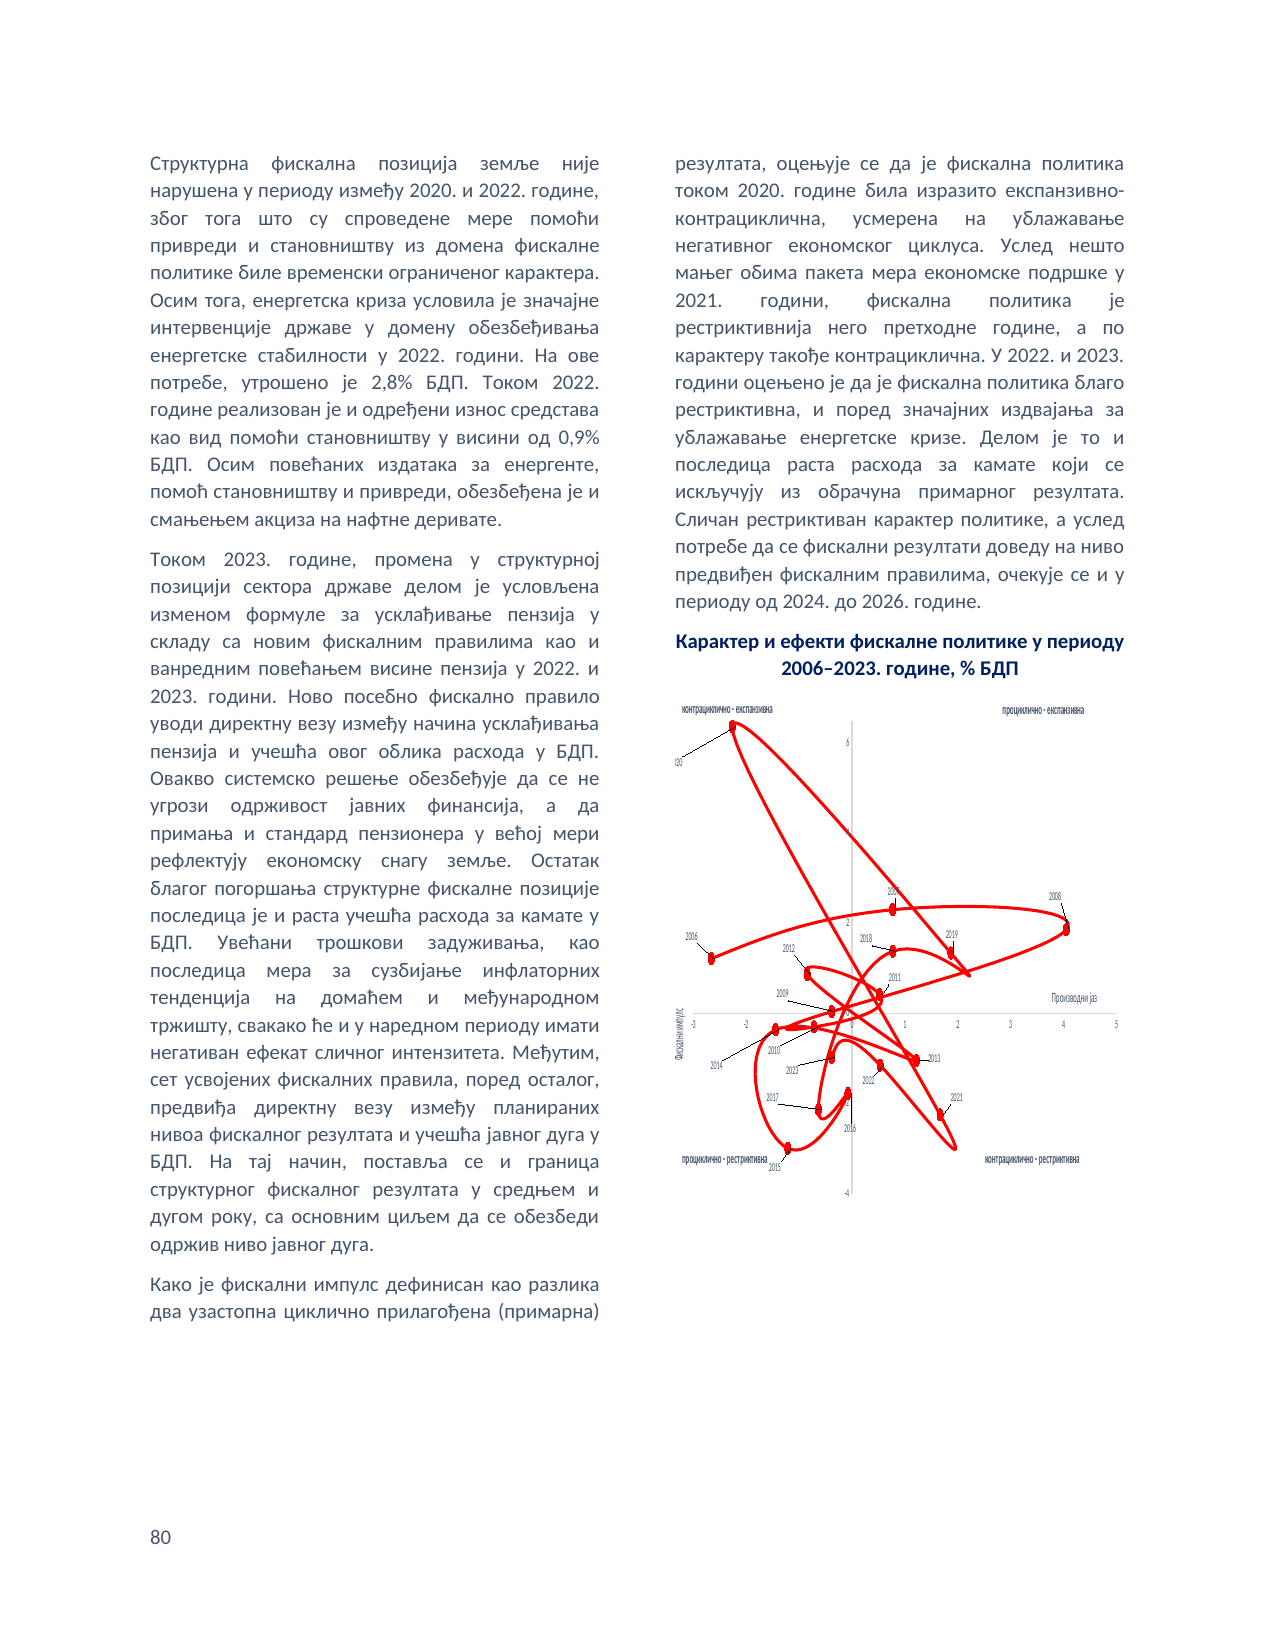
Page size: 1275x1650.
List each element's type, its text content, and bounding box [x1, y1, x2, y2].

text Карактер и ефекти фискалне политике у периоду 2006–2023. године, % БДП [675, 628, 1125, 681]
text Структурна фискална позиција земље није нарушена у периоду између 2020. и 2022. године, због тога што су спроведене мере помоћи привреди и становништву из домена фискалне политике биле временски ограниченог карактера. Осим тога, енергетска криза условила је значајне интервенције државе у домену обезбеђивања енергетске стабилности у 2022. години. На ове потребе, утрошено је 2,8% БДП. Током 2022. годинe реализован је и одређени износ средстава као вид помоћи становништву у висини од 0,9% БДП. Осим повећаних издатака за енергенте, помоћ становништву и привреди, обезбеђена је и смањењем акциза на нафтне деривате. [150, 150, 600, 532]
text Током 2023. године, промена у структурној позицији сектора државе делом је условљена изменом формуле за усклађивање пензија у складу са новим фискалним правилима као и ванредним повећањем висине пензија у 2022. и 2023. години. Ново посебно фискално правило уводи директну везу између начина усклађивања пензија и учешћа овог облика расхода у БДП. Овакво системско решење обезбеђује да се не угрози одрживост јавних финансија, а да примања и стандард пензионера у већој мери рефлектују економску снагу земље. Остатак благог погоршања структурне фискалне позиције последица је и раста учешћа расхода за камате у БДП. Увећани трошкови задуживања, као последица мера за сузбијање инфлаторних тенденција на домаћем и међународном тржишту, свакако ће и у наредном периоду имати негативан ефекат сличног интензитета. Међутим, сет усвојених фискалних правила, поред осталог, предвиђа директну везу између планираних нивоа фискалног резултата и учешћа јавног дуга у БДП. На тај начин, поставља се и граница структурног фискалног резултата у средњем и дугом року, са основним циљем да се обезбеди одржив ниво јавног дуга. [150, 546, 600, 1256]
text Како је фискални импулс дефинисан као разлика два узастопна циклично прилагођена (примарна) резултата, оцењује се да је фискална политика током 2020. године била изразито експанзивно-контрациклична, усмерена на ублажавање негативног економског циклуса. Услед нешто мањег обима пакета мера економске подршке у 2021. години, фискална политика је рестриктивнија него претходне године, а по карактеру такође контрациклична. У 2022. и 2023. години оцењено је да је фискална политика благо рестриктивна, и поред значајних издвајања за ублажавање енергетске кризе. Делом је то и последица раста расхода за камате који се искључују из обрачуна примарног резултата. Сличан рестриктиван карактер политике, а услед потребе да се фискални резултати доведу на ниво предвиђен фискалним правилима, очекује се и у периоду од 2024. до 2026. године. [675, 150, 1125, 614]
